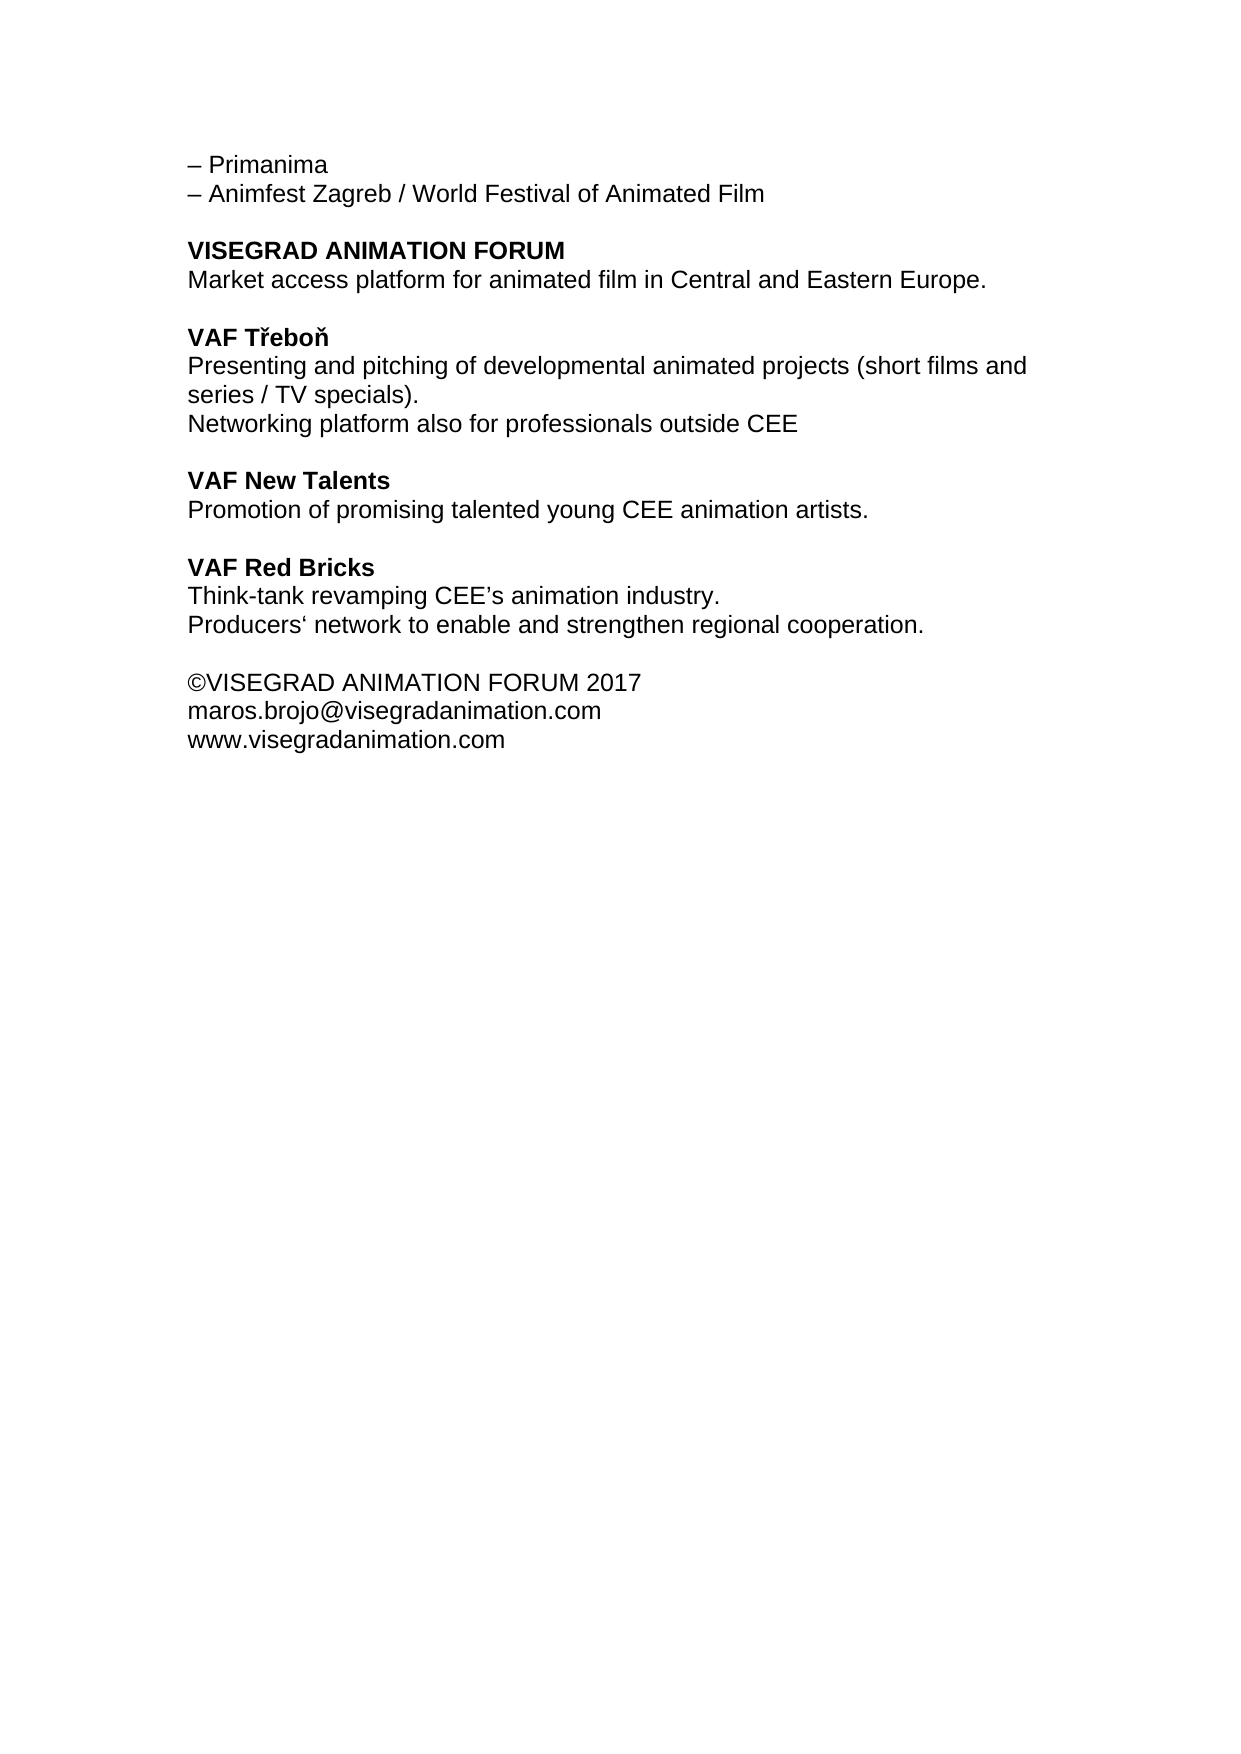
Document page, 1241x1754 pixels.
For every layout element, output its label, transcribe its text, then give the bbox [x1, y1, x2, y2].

text Presenting and pitching of developmental animated projects (short films and series / TV specials). [187, 351, 1053, 409]
text – Animfest Zagreb / World Festival of Animated Film [187, 179, 1053, 207]
text VAF New Talents [187, 466, 1053, 495]
text ©VISEGRAD ANIMATION FORUM 2017 [187, 667, 1053, 696]
text VAF Red Bricks [187, 552, 1053, 581]
text Promotion of promising talented young CEE animation artists. [187, 495, 1053, 524]
text Producers‘ network to enable and strengthen regional cooperation. [187, 610, 1053, 639]
text www.visegradanimation.com [187, 725, 1053, 754]
text Think-tank revamping CEE’s animation industry. [187, 581, 1053, 610]
text VAF Třeboň [187, 322, 1053, 351]
text Market access platform for animated film in Central and Eastern Europe. [187, 265, 1053, 294]
text maros.brojo@visegradanimation.com [187, 696, 1053, 725]
text – Primanima [187, 150, 1053, 179]
text Networking platform also for professionals outside CEE [187, 409, 1053, 437]
text VISEGRAD ANIMATION FORUM [187, 236, 1053, 265]
